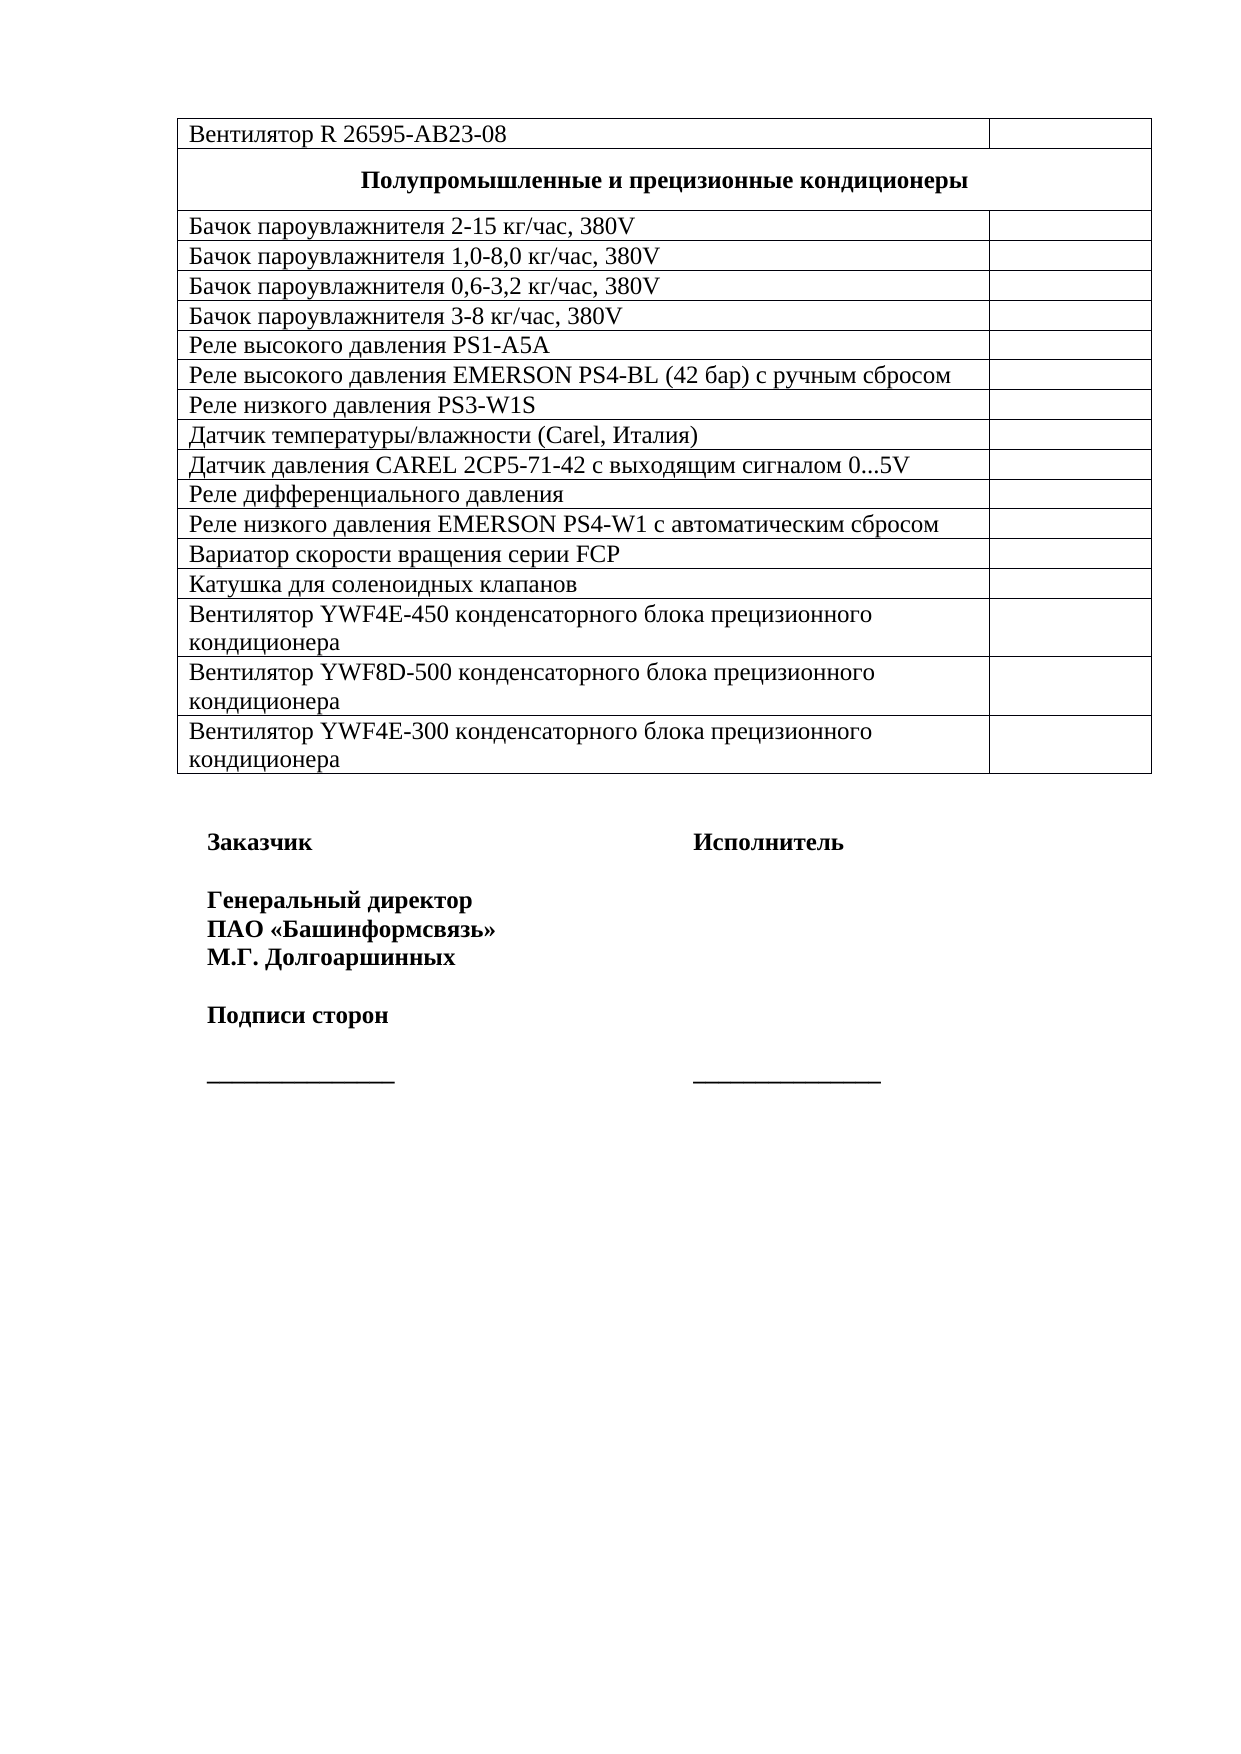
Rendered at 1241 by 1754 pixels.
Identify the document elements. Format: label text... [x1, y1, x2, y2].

table_cell [990, 420, 1151, 449]
table_header Исполнитель _______________ [664, 828, 1107, 1086]
table_cell Вентилятор YWF4E-450 конденсаторного блока прецизионного кондиционера [178, 599, 989, 656]
table_cell Катушка для соленоидных клапанов [178, 569, 989, 598]
table_cell [990, 539, 1151, 568]
table_cell Реле дифференциального давления [178, 480, 989, 508]
table_cell Бачок пароувлажнителя 3-8 кг/час, 380V [178, 301, 989, 329]
table_cell [990, 480, 1151, 508]
table_cell [990, 716, 1151, 773]
table_cell [990, 301, 1151, 329]
table_cell Вариатор скорости вращения серии FCP [178, 539, 989, 568]
table_cell [990, 509, 1151, 538]
table_cell Бачок пароувлажнителя 1,0-8,0 кг/час, 380V [178, 241, 989, 270]
table_header Заказчик Генеральный директор ПАО «Башинформсвязь» М.Г. Долгоаршинных Подписи сторон _______________ [178, 828, 663, 1086]
table_cell [990, 450, 1151, 478]
table_cell Вентилятор YWF4E-300 конденсаторного блока прецизионного кондиционера [178, 716, 989, 773]
table_cell [990, 271, 1151, 300]
table_cell [990, 360, 1151, 389]
table_cell [990, 119, 1151, 148]
table_cell [990, 390, 1151, 419]
table_cell [990, 657, 1151, 715]
table_cell Бачок пароувлажнителя 0,6-3,2 кг/час, 380V [178, 271, 989, 300]
table_cell Вентилятор YWF8D-500 конденсаторного блока прецизионного кондиционера [178, 657, 989, 715]
table_cell Реле высокого давления PS1-A5A [178, 331, 989, 359]
table_cell [990, 599, 1151, 656]
table_cell [990, 211, 1151, 240]
table_cell Реле низкого давления EMERSON PS4-W1 c автоматическим сбросом [178, 509, 989, 538]
table_cell Датчик давления CAREL 2CP5-71-42 с выходящим сигналом 0...5V [178, 450, 989, 478]
table_cell Реле низкого давления PS3-W1S [178, 390, 989, 419]
table_cell [990, 241, 1151, 270]
table_cell Реле высокого давления EMERSON PS4-BL (42 бар) с ручным сбросом [178, 360, 989, 389]
table_cell Датчик температуры/влажности (Carel, Италия) [178, 420, 989, 449]
table_cell Вентилятор R 26595-AB23-08 [178, 119, 989, 148]
table_cell Полупромышленные и прецизионные кондиционеры [178, 149, 1151, 210]
table_cell [990, 569, 1151, 598]
table_cell Бачок пароувлажнителя 2-15 кг/час, 380V [178, 211, 989, 240]
table_cell [990, 331, 1151, 359]
